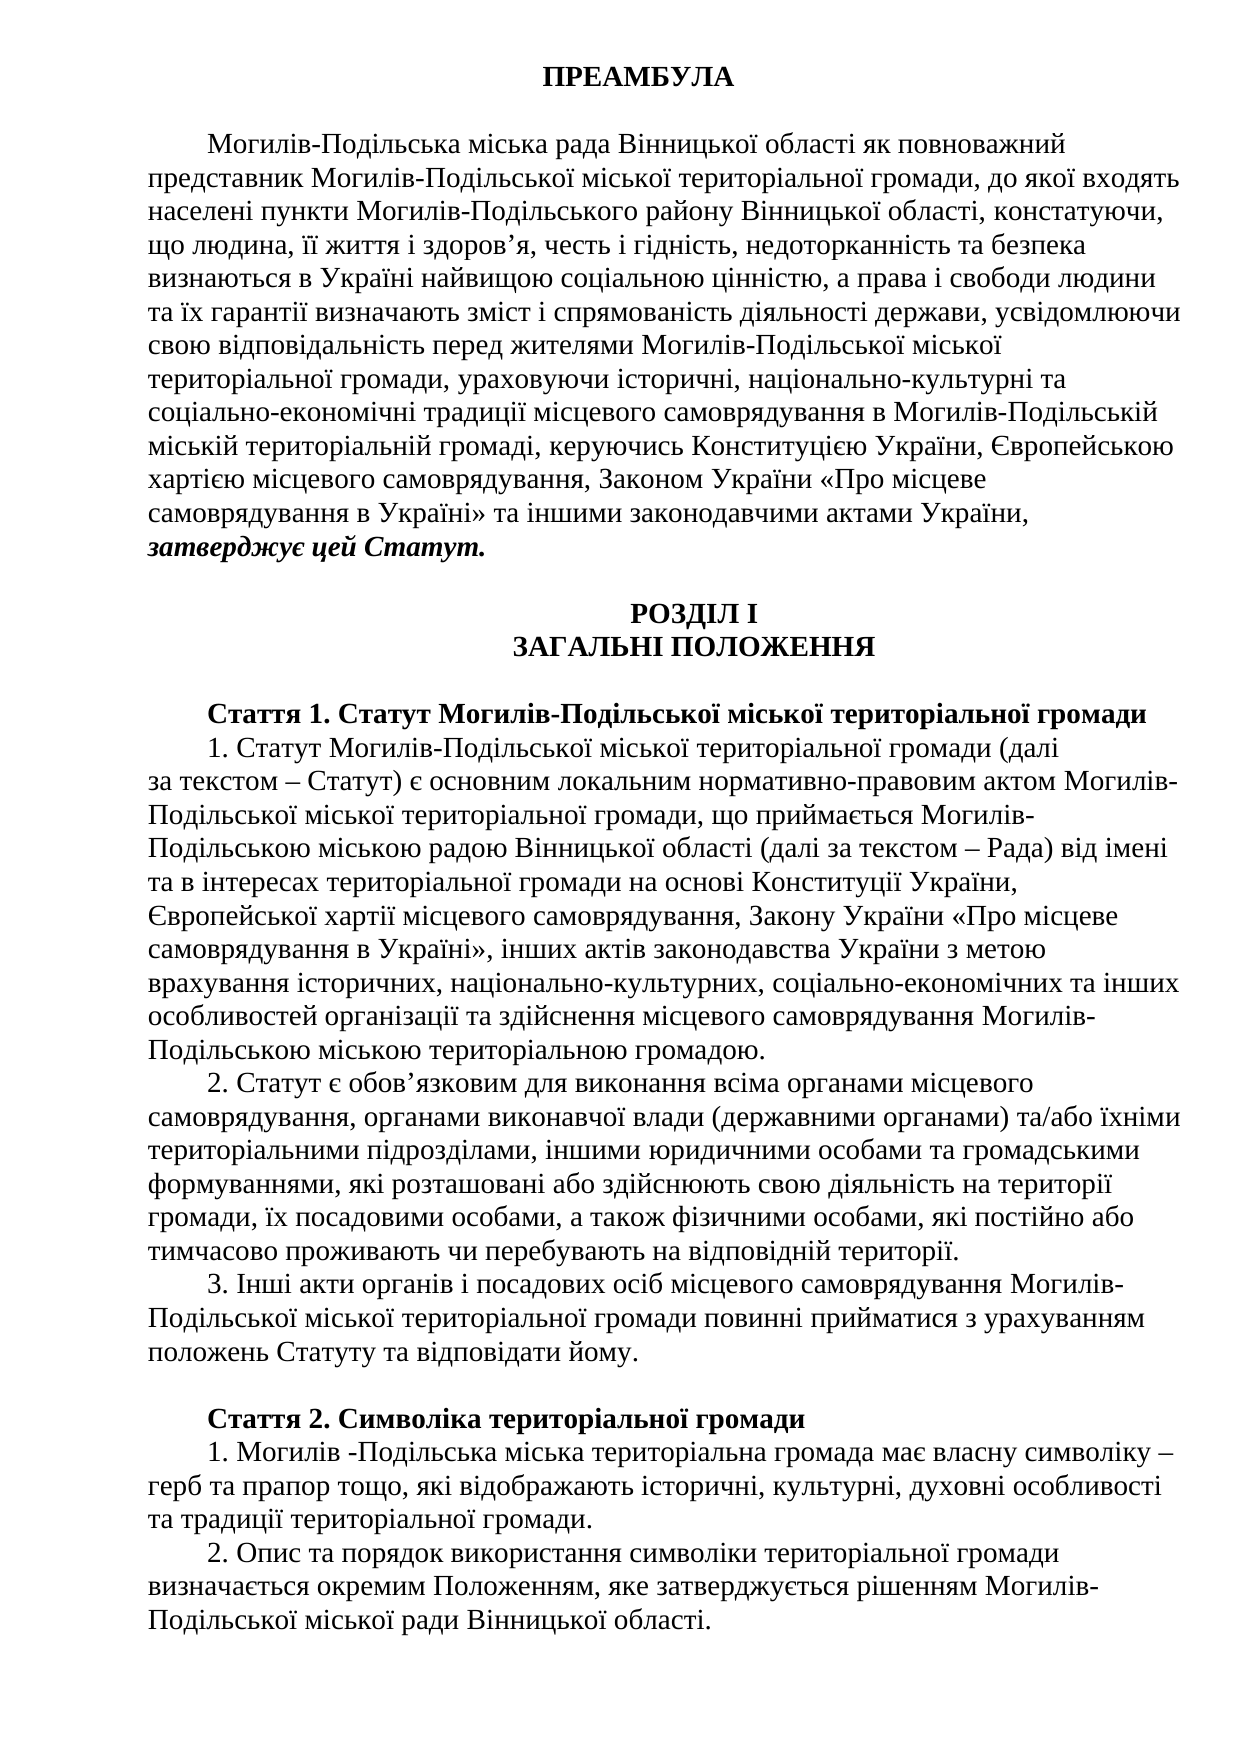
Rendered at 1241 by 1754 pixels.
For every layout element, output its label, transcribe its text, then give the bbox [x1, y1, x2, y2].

text 2. Опис та порядок використання символіки територіальної громади визначається окремим Положенням, яке затверджується рішенням Могилів-Подільської міської ради Вінницької області. [148, 1535, 1181, 1636]
text РОЗДІЛ І [148, 596, 1181, 629]
text Стаття 2. Символіка територіальної громади [148, 1401, 1181, 1434]
text ЗАГАЛЬНІ ПОЛОЖЕННЯ [148, 629, 1181, 663]
text за текстом – Статут) є основним локальним нормативно-правовим актом Могилів-Подільської міської територіальної громади, що приймається Могилів-Подільською міською радою Вінницької області (далі за текстом – Рада) від імені та в інтересах територіальної громади на основі Конституції України, Європейської хартії місцевого самоврядування, Закону України «Про місцеве самоврядування в Україні», інших актів законодавства України з метою врахування історичних, національно-культурних, соціально-економічних та інших особливостей організації та здійснення місцевого самоврядування Могилів-Подільською міською територіальною громадою. [148, 763, 1181, 1065]
text ПРЕАМБУЛА [148, 59, 1181, 93]
text 2. Статут є обов’язковим для виконання всіма органами місцевого самоврядування, органами виконавчої влади (державними органами) та/або їхніми територіальними підрозділами, іншими юридичними особами та громадськими формуваннями, які розташовані або здійснюють свою діяльність на території громади, їх посадовими особами, а також фізичними особами, які постійно або тимчасово проживають чи перебувають на відповідній території. [148, 1065, 1181, 1267]
text Могилів-Подільська міська рада Вінницької області як повноважний представник Могилів-Подільської міської територіальної громади, до якої входять населені пункти Могилів-Подільського району Вінницької області, констатуючи, що людина, її життя і здоров’я, честь і гідність, недоторканність та безпека визнаються в Україні найвищою соціальною цінністю, а права і свободи людини та їх гарантії визначають зміст і спрямованість діяльності держави, усвідомлюючи свою відповідальність перед жителями Могилів-Подільської міської територіальної громади, ураховуючи історичні, національно-культурні та соціально-економічні традиції місцевого самоврядування в Могилів-Подільській міській територіальній громаді, керуючись Конституцією України, Європейською хартією місцевого самоврядування, Законом України «Про місцеве самоврядування в Україні» та іншими законодавчими актами України, затверджує цей Статут. [148, 126, 1181, 562]
text 1. Могилів -Подільська міська територіальна громада має власну символіку – герб та прапор тощо, які відображають історичні, культурні, духовні особливості та традиції територіальної громади. [148, 1434, 1181, 1535]
text 3. Інші акти органів і посадових осіб місцевого самоврядування Могилів-Подільської міської територіальної громади повинні прийматися з урахуванням положень Статуту та відповідати йому. [148, 1267, 1181, 1367]
text 1. Статут Могилів-Подільської міської територіальної громади (далі [148, 730, 1181, 763]
text Стаття 1. Статут Могилів-Подільської міської територіальної громади [148, 696, 1181, 730]
